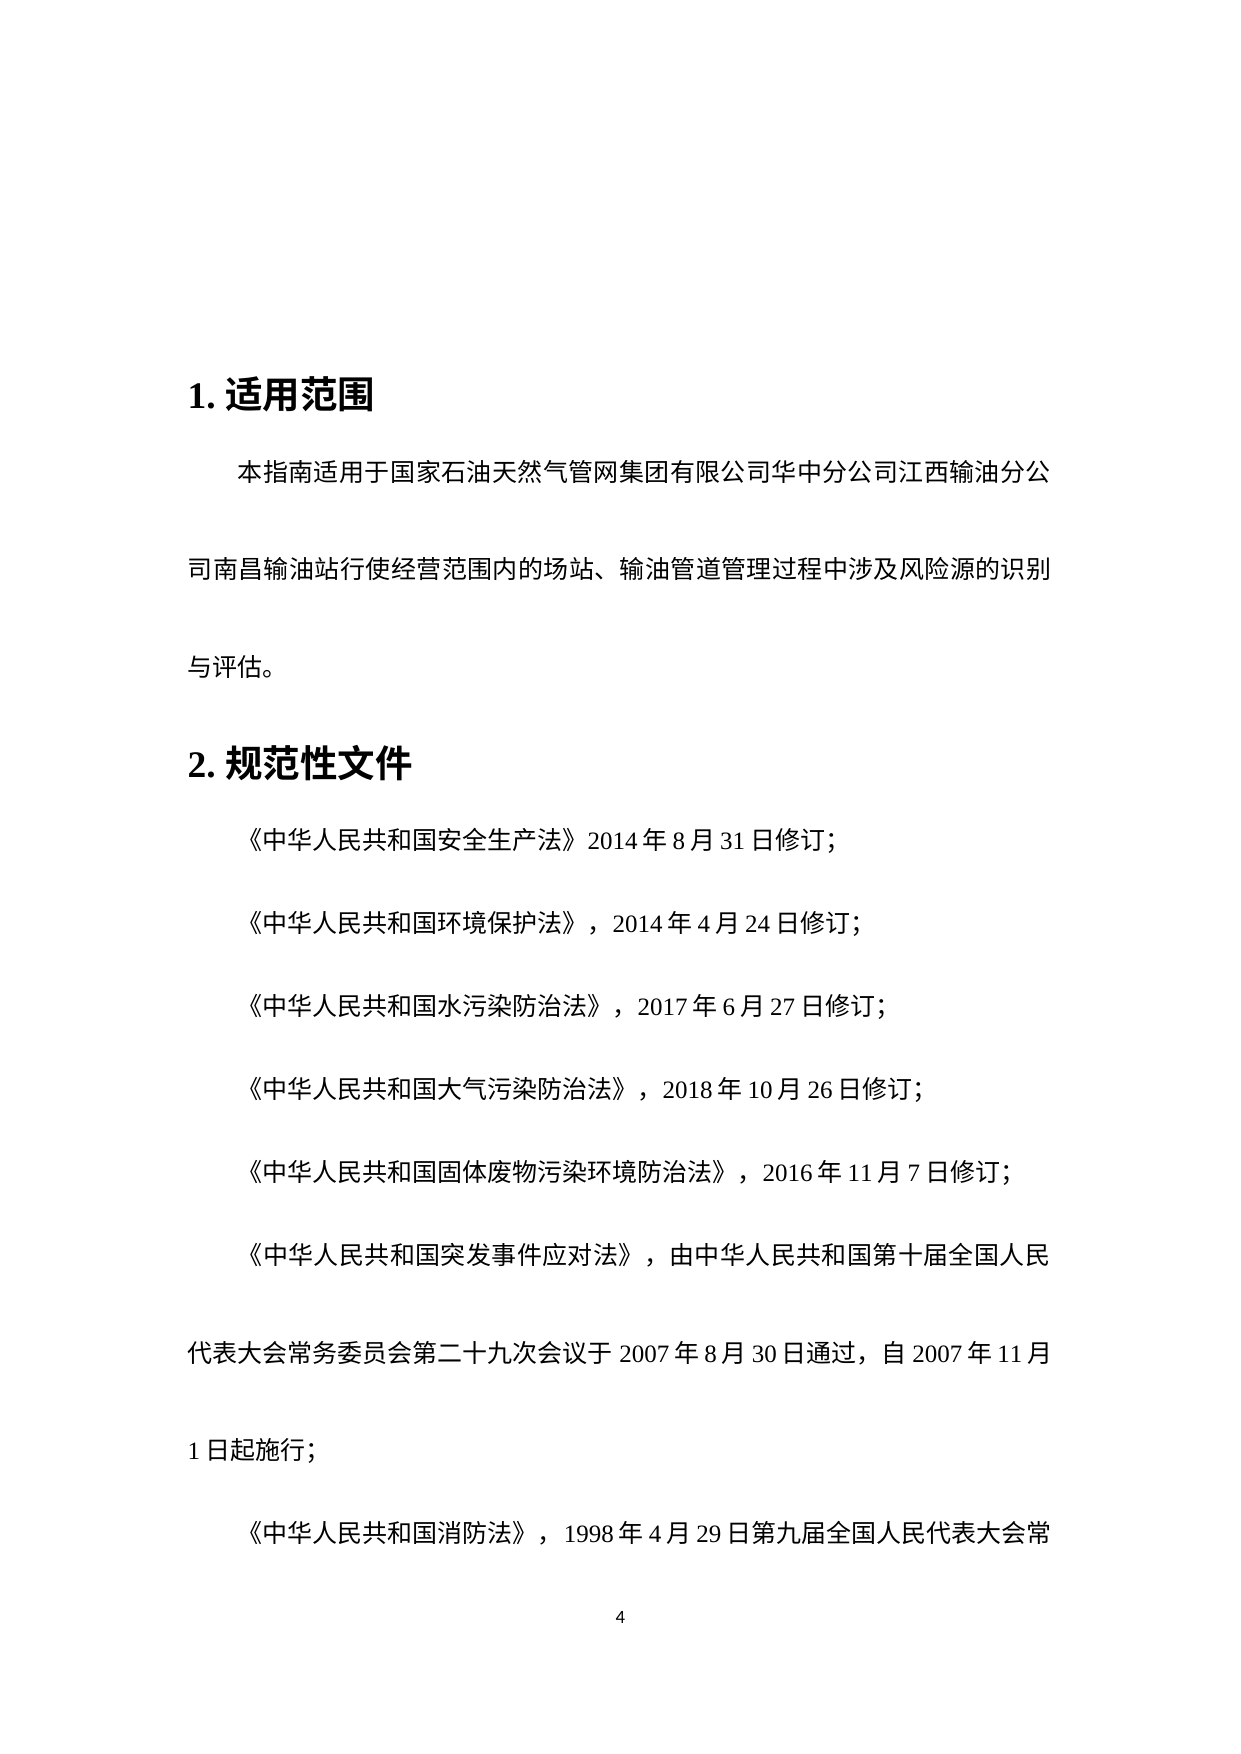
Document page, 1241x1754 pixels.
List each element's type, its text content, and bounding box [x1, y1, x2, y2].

text 《中华人民共和国安全生产法》2014年8月31日修订； [187, 806, 1053, 871]
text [187, 1499, 1053, 1564]
text 《中华人民共和国突发事件应对法》，由中华人民共和国第十届全国人民代表大会常务委员会第二十九次会议于2007年8月30日通过，自2007年11月1日起施行； [187, 1221, 1053, 1481]
text 《中华人民共和国固体废物污染环境防治法》，2016年11月7日修订； [187, 1138, 1053, 1203]
text 2. 规范性文件 [187, 728, 1053, 793]
text 1. 适用范围 [187, 360, 1053, 425]
text 《中华人民共和国环境保护法》，2014年4月24日修订； [187, 889, 1053, 954]
text 本指南适用于国家石油天然气管网集团有限公司华中分公司江西输油分公司南昌输油站行使经营范围内的场站、输油管道管理过程中涉及风险源的识别与评估。 [187, 438, 1053, 698]
text 《中华人民共和国水污染防治法》，2017年6月27日修订； [187, 972, 1053, 1037]
text 《中华人民共和国大气污染防治法》，2018年10月26日修订； [187, 1055, 1053, 1120]
